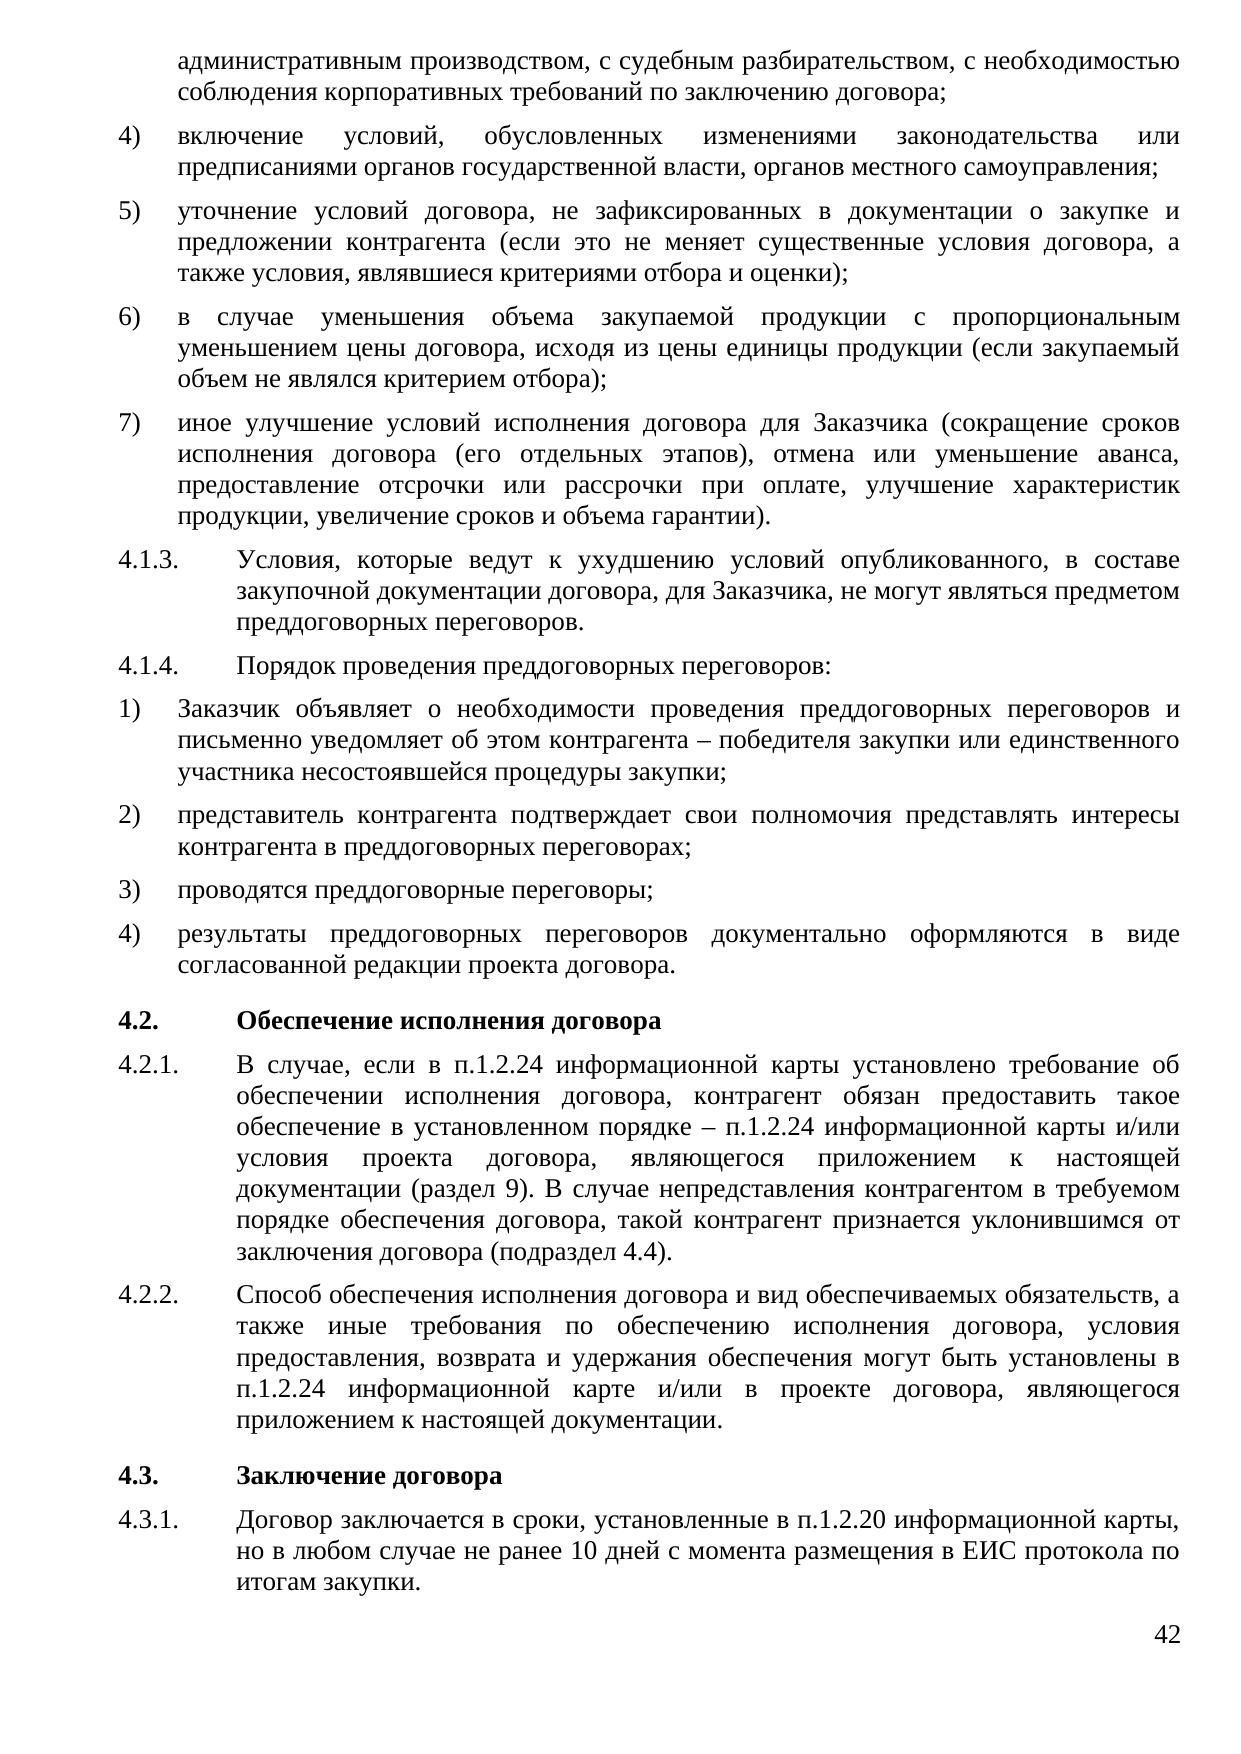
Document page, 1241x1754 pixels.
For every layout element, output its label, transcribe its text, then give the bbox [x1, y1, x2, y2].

text Заказчик объявляет о необходимости проведения преддоговорных переговоров и письменно уведомляет об этом контрагента – победителя закупки или единственного участника несостоявшейся процедуры закупки; [118, 692, 1181, 786]
text Заключение договора [118, 1459, 1181, 1490]
text Способ обеспечения исполнения договора и вид обеспечиваемых обязательств, а также иные требования по обеспечению исполнения договора, условия предоставления, возврата и удержания обеспечения могут быть установлены в п.1.2.24 информационной карте и/или в проекте договора, являющегося приложением к настоящей документации. [118, 1278, 1181, 1434]
text Договор заключается в сроки, установленные в п.1.2.20 информационной карты, но в любом случае не ранее 10 дней с момента размещения в ЕИС протокола по итогам закупки. [118, 1503, 1181, 1596]
text в случае уменьшения объема закупаемой продукции с пропорциональным уменьшением цены договора, исходя из цены единицы продукции (если закупаемый объем не являлся критерием отбора); [118, 300, 1181, 393]
text Условия, которые ведут к ухудшению условий опубликованного, в составе закупочной документации договора, для Заказчика, не могут являться предметом преддоговорных переговоров. [118, 543, 1181, 636]
text уточнение условий договора, не зафиксированных в документации о закупке и предложении контрагента (если это не меняет существенные условия договора, а также условия, являвшиеся критериями отбора и оценки); [118, 194, 1181, 287]
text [118, 44, 1181, 107]
text иное улучшение условий исполнения договора для Заказчика (сокращение сроков исполнения договора (его отдельных этапов), отмена или уменьшение аванса, предоставление отсрочки или рассрочки при оплате, улучшение характеристик продукции, увеличение сроков и объема гарантии). [118, 406, 1181, 530]
text включение условий, обусловленных изменениями законодательства или предписаниями органов государственной власти, органов местного самоуправления; [118, 119, 1181, 181]
text В случае, если в п.1.2.24 информационной карты установлено требование об обеспечении исполнения договора, контрагент обязан предоставить такое обеспечение в установленном порядке – п.1.2.24 информационной карты и/или условия проекта договора, являющегося приложением к настоящей документации (раздел 9). В случае непредставления контрагентом в требуемом порядке обеспечения договора, такой контрагент признается уклонившимся от заключения договора (подраздел 4.4). [118, 1048, 1181, 1266]
text Порядок проведения преддоговорных переговоров: [118, 649, 1181, 680]
text результаты преддоговорных переговоров документально оформляются в виде согласованной редакции проекта договора. [118, 917, 1181, 979]
text проводятся преддоговорные переговоры; [118, 873, 1181, 904]
text Обеспечение исполнения договора [118, 1004, 1181, 1035]
text представитель контрагента подтверждает свои полномочия представлять интересы контрагента в преддоговорных переговорах; [118, 798, 1181, 861]
